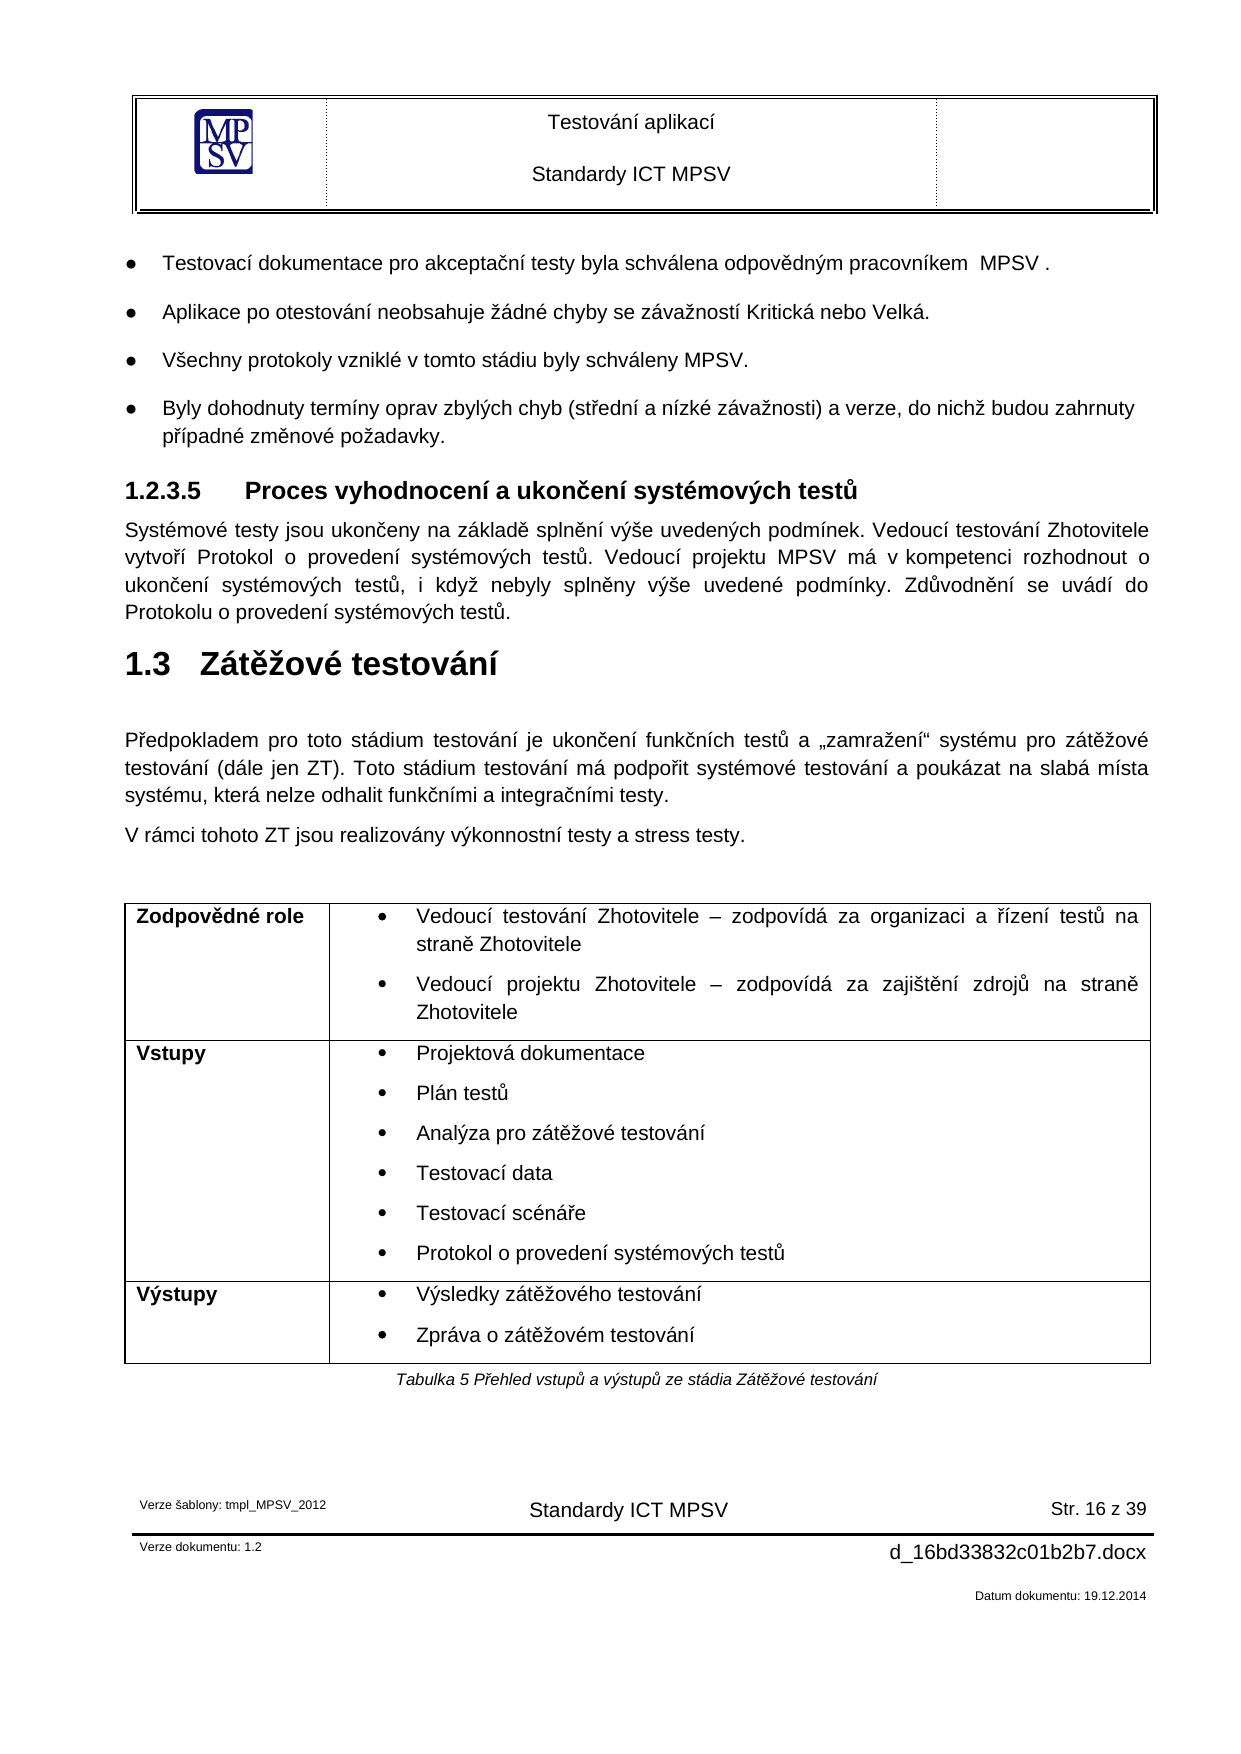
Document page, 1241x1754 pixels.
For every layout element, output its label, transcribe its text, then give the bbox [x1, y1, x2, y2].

text Předpokladem pro toto stádium testování je ukončení funkčních testů a „zamražení“ systému pro zátěžové testování (dále jen ZT). Toto stádium testování má podpořit systémové testování a poukázat na slabá místa systému, která nelze odhalit funkčními a integračními testy. [124, 728, 1150, 807]
picture [193, 109, 253, 173]
list Všechny protokoly vzniklé v tomto stádiu byly schváleny MPSV. [124, 348, 1150, 372]
list Testovací dokumentace pro akceptační testy byla schválena odpovědným pracovníkem MPSV . [124, 251, 1150, 275]
table_cell Výsledky zátěžového testování Zpráva o zátěžovém testování [330, 1282, 1150, 1362]
subtitle Zátěžové testování [124, 644, 1150, 683]
table_header Vedoucí testování Zhotovitele – zodpovídá za organizaci a řízení testů na straně Zhotovitele Vedoucí projektu Zhotovitele – zodpovídá za zajištění zdrojů na straně Zhotovitele [330, 904, 1150, 1039]
text V rámci tohoto ZT jsou realizovány výkonnostní testy a stress testy. [124, 823, 1150, 847]
table_cell Vstupy [126, 1041, 329, 1281]
list Aplikace po otestování neobsahuje žádné chyby se závažností Kritická nebo Velká. [124, 299, 1150, 323]
subtitle Proces vyhodnocení a ukončení systémových testů [124, 476, 1150, 505]
list Byly dohodnuty termíny oprav zbylých chyb (střední a nízké závažnosti) a verze, do nichž budou zahrnuty případné změnové požadavky. [124, 396, 1150, 448]
text Systémové testy jsou ukončeny na základě splnění výše uvedených podmínek. Vedoucí testování Zhotovitele vytvoří Protokol o provedení systémových testů. Vedoucí projektu MPSV má v kompetenci rozhodnout o ukončení systémových testů, i když nebyly splněny výše uvedené podmínky. Zdůvodnění se uvádí do Protokolu o provedení systémových testů. [124, 517, 1150, 624]
table_cell Projektová dokumentace Plán testů Analýza pro zátěžové testování Testovací data Testovací scénáře Protokol o provedení systémových testů [330, 1041, 1150, 1281]
text Tabulka 5 Přehled vstupů a výstupů ze stádia Zátěžové testování [124, 1370, 1150, 1389]
table_cell Výstupy [126, 1282, 329, 1362]
table_header Zodpovědné role [126, 904, 329, 1039]
